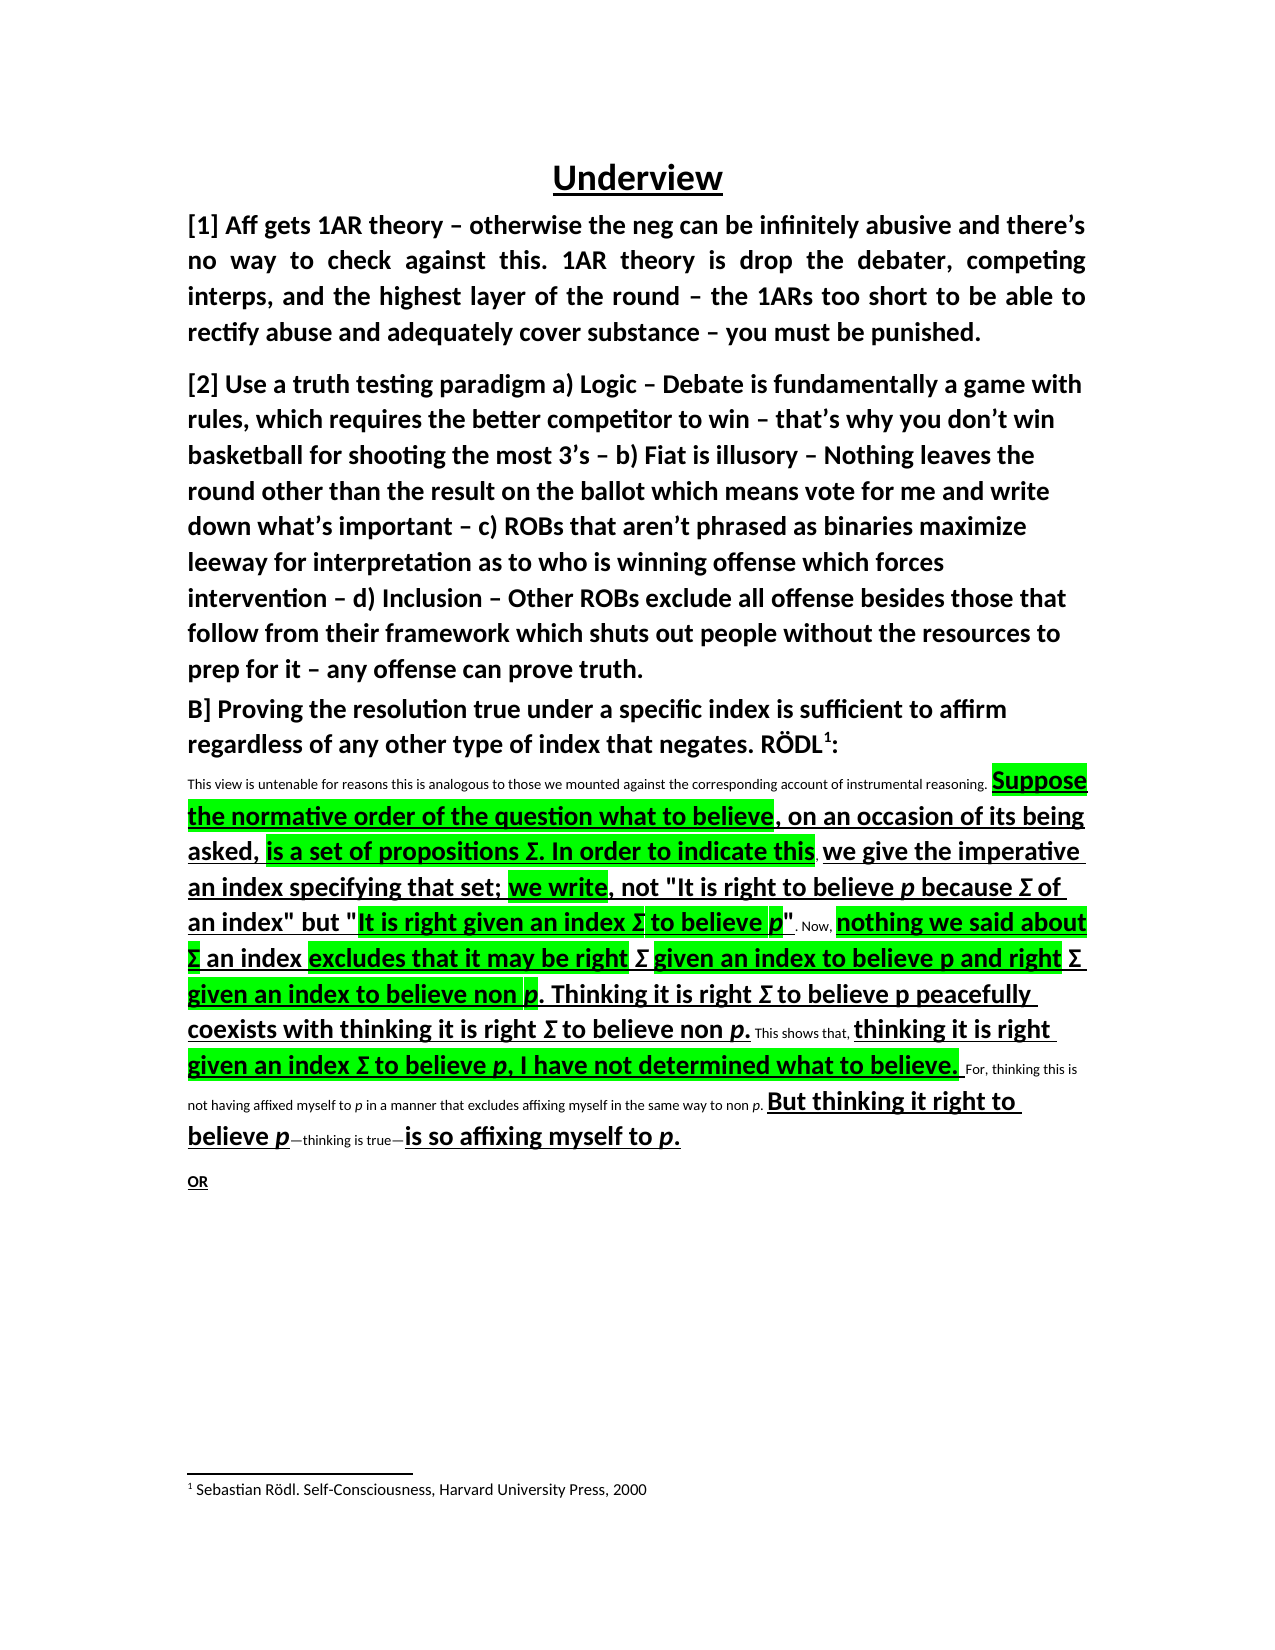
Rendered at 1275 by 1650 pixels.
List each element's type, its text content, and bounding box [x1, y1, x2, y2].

text This view is untenable for reasons this is analogous to those we mounted against the corresponding account of instrumental reasoning. Suppose the normative order of the question what to believe, on an occasion of its being asked, is a set of propositions Σ. In order to indicate this, we give the imperative an index specifying that set; we write, not "It is right to believe p because Σ of an index" but "It is right given an index Σ to believe p". Now, nothing we said about Σ an index excludes that it may be right Σ given an index to believe p and right Σ given an index to believe non p. Thinking it is right Σ to believe p peacefully coexists with thinking it is right Σ to believe non p. This shows that, thinking it is right given an index Σ to believe p, I have not determined what to believe. For, thinking this is not having affixed myself to p in a manner that excludes affixing myself in the same way to non p. But thinking it right to believe p—thinking is true—is so affixing myself to p. [187, 970, 1087, 1152]
text [1] Aff gets 1AR theory – otherwise the neg can be infinitely abusive and there’s no way to check against this. 1AR theory is drop the debater, competing interps, and the highest layer of the round – the 1ARs too short to be able to rectify abuse and adequately cover substance – you must be punished. [187, 208, 1087, 348]
text OR [187, 1172, 1087, 1192]
text This view is untenable for reasons this is analogous to those we mounted against the corresponding account of instrumental reasoning. Suppose the normative order of the question what to believe, on an occasion of its being asked, is a set of propositions Σ. In order to indicate this, we give the imperative an index specifying that set; we write, not "It is right to believe p because Σ of an index" but "It is right given an index Σ to believe p". Now, nothing we said about Σ an index excludes that it may be right Σ given an index to believe p and right Σ given an index to believe non p. Thinking it is right Σ to believe p peacefully coexists with thinking it is right Σ to believe non p. This shows that, thinking it is right given an index Σ to believe p, I have not determined what to believe. For, thinking this is not having affixed myself to p in a manner that excludes affixing myself in the same way to non p. But thinking it right to believe p—thinking is true—is so affixing myself to p. [187, 763, 1087, 969]
subtitle B] Proving the resolution true under a specific index is sufficient to affirm regardless of any other type of index that negates. RÖDL: [187, 692, 1087, 760]
subtitle Underview [187, 154, 1087, 200]
subtitle [2] Use a truth testing paradigm a) Logic – Debate is fundamentally a game with rules, which requires the better competitor to win – that’s why you don’t win basketball for shooting the most 3’s – b) Fiat is illusory – Nothing leaves the round other than the result on the ballot which means vote for me and write down what’s important – c) ROBs that aren’t phrased as binaries maximize leeway for interpretation as to who is winning offense which forces intervention – d) Inclusion – Other ROBs exclude all offense besides those that follow from their framework which shuts out people without the resources to prep for it – any offense can prove truth. [187, 367, 1087, 685]
